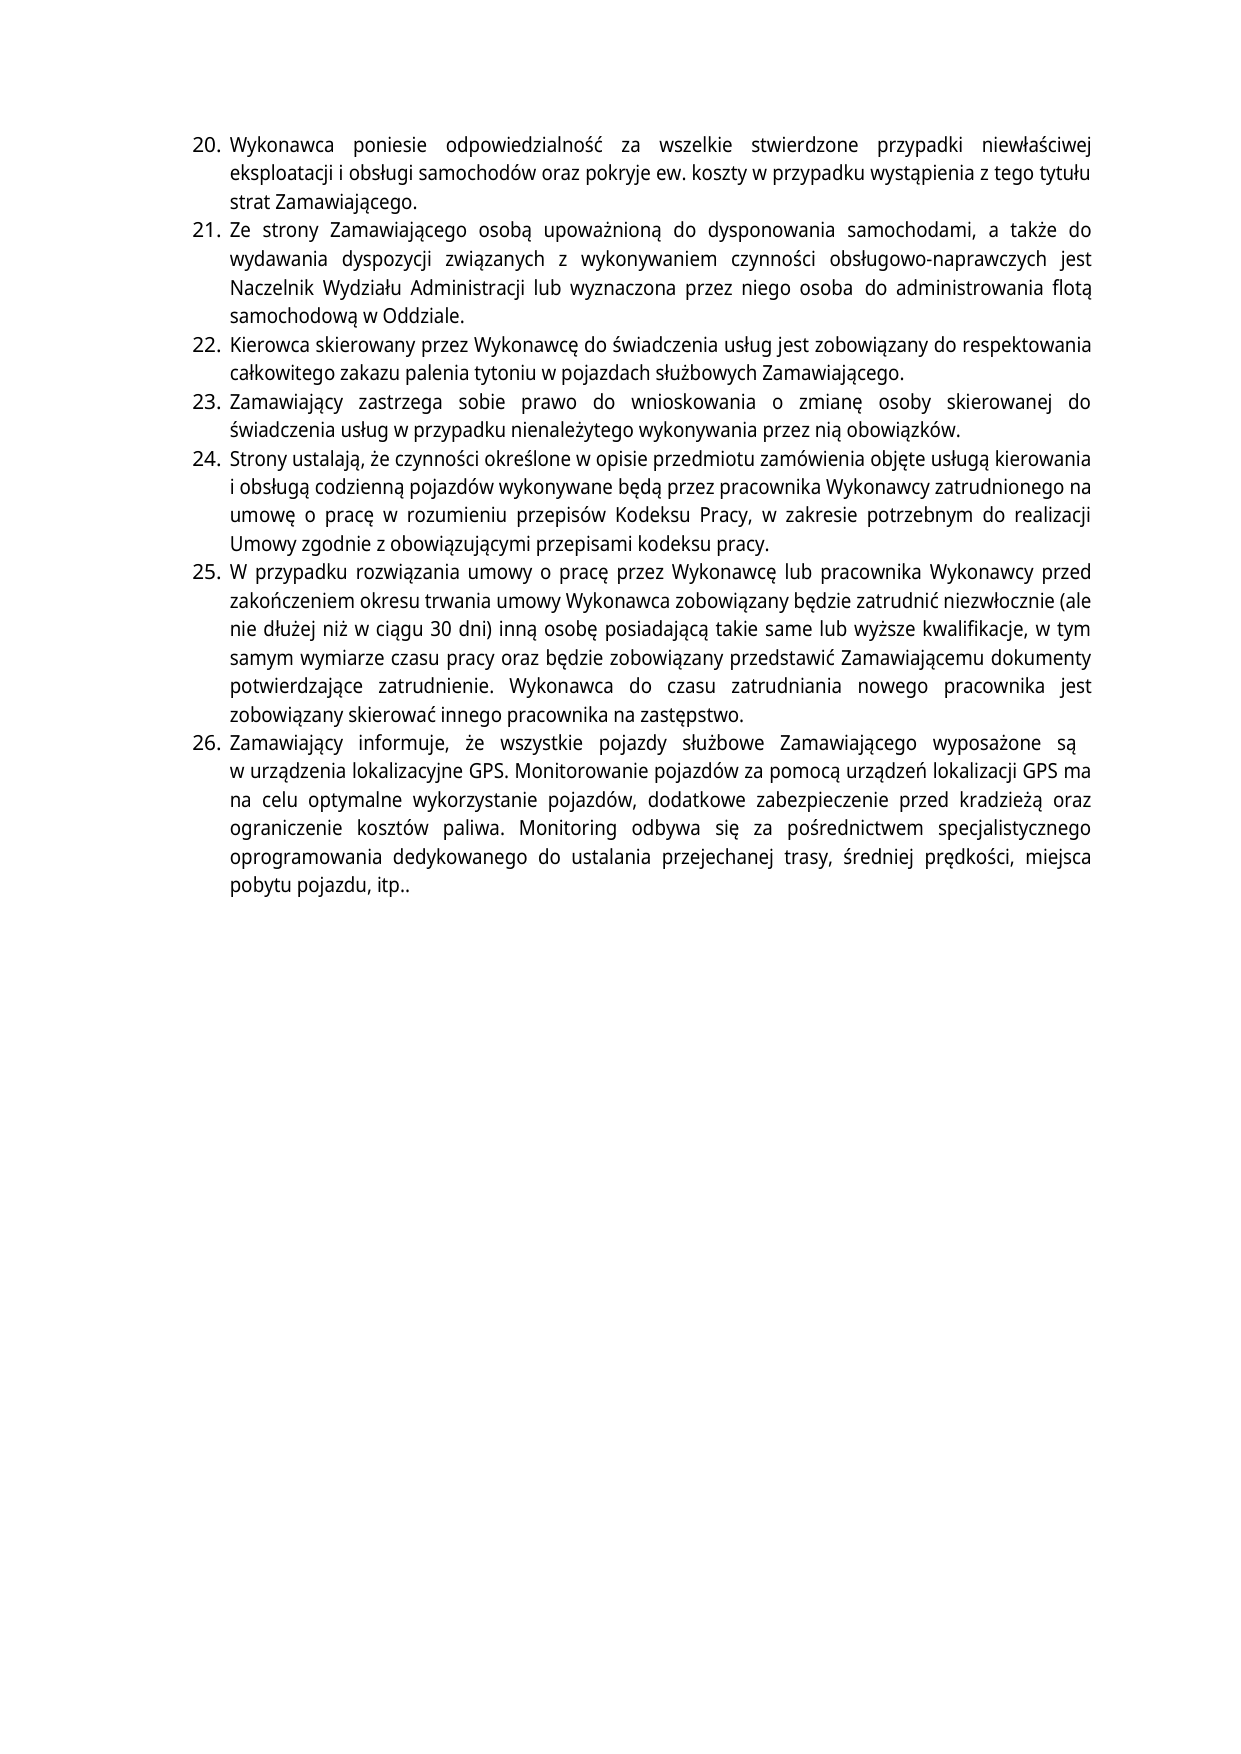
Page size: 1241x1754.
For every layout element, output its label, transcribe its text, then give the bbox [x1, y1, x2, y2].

list Kierowca skierowany przez Wykonawcę do świadczenia usług jest zobowiązany do respektowania całkowitego zakazu palenia tytoniu w pojazdach służbowych Zamawiającego. [192, 330, 1093, 387]
list Ze strony Zamawiającego osobą upoważnioną do dysponowania samochodami, a także do wydawania dyspozycji związanych z wykonywaniem czynności obsługowo-naprawczych jest Naczelnik Wydziału Administracji lub wyznaczona przez niego osoba do administrowania flotą samochodową w Oddziale. [192, 215, 1093, 330]
list W przypadku rozwiązania umowy o pracę przez Wykonawcę lub pracownika Wykonawcy przed zakończeniem okresu trwania umowy Wykonawca zobowiązany będzie zatrudnić niezwłocznie (ale nie dłużej niż w ciągu 30 dni) inną osobę posiadającą takie same lub wyższe kwalifikacje, w tym samym wymiarze czasu pracy oraz będzie zobowiązany przedstawić Zamawiającemu dokumenty potwierdzające zatrudnienie. Wykonawca do czasu zatrudniania nowego pracownika jest zobowiązany skierować innego pracownika na zastępstwo. [192, 557, 1093, 728]
list Wykonawca poniesie odpowiedzialność za wszelkie stwierdzone przypadki niewłaściwej eksploatacji i obsługi samochodów oraz pokryje ew. koszty w przypadku wystąpienia z tego tytułu strat Zamawiającego. [192, 130, 1093, 215]
list Zamawiający zastrzega sobie prawo do wnioskowania o zmianę osoby skierowanej do świadczenia usług w przypadku nienależytego wykonywania przez nią obowiązków. [192, 387, 1093, 444]
list Strony ustalają, że czynności określone w opisie przedmiotu zamówienia objęte usługą kierowania i obsługą codzienną pojazdów wykonywane będą przez pracownika Wykonawcy zatrudnionego na umowę o pracę w rozumieniu przepisów Kodeksu Pracy, w zakresie potrzebnym do realizacji Umowy zgodnie z obowiązującymi przepisami kodeksu pracy. [192, 444, 1093, 557]
list Zamawiający informuje, że wszystkie pojazdy służbowe Zamawiającego wyposażone są w urządzenia lokalizacyjne GPS. Monitorowanie pojazdów za pomocą urządzeń lokalizacji GPS ma na celu optymalne wykorzystanie pojazdów, dodatkowe zabezpieczenie przed kradzieżą oraz ograniczenie kosztów paliwa. Monitoring odbywa się za pośrednictwem specjalistycznego oprogramowania dedykowanego do ustalania przejechanej trasy, średniej prędkości, miejsca pobytu pojazdu, itp.. [192, 728, 1093, 899]
